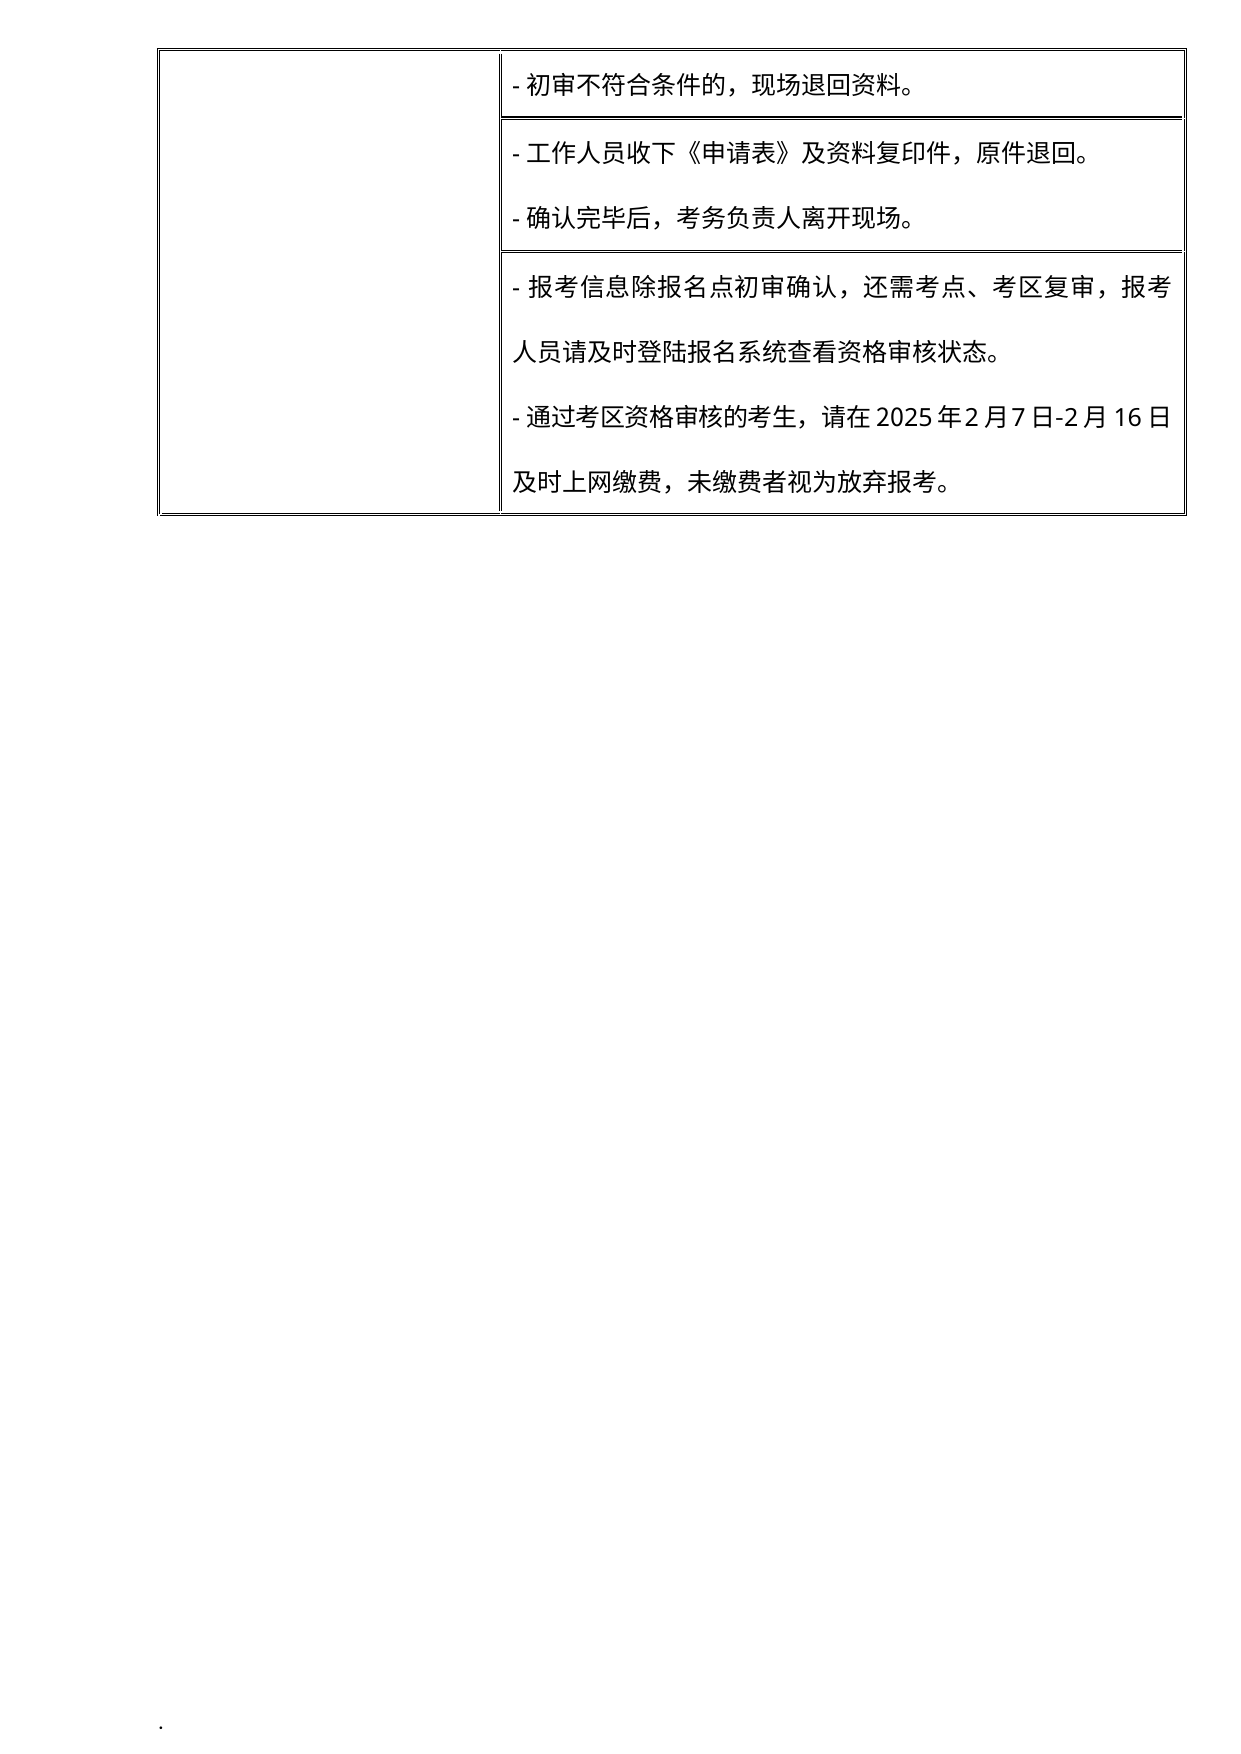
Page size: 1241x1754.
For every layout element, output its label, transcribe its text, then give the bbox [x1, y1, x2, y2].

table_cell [501, 51, 1184, 116]
table_cell - 报考信息除报名点初审确认，还需考点、考区复审，报考人员请及时登陆报名系统查看资格审核状态。 - 通过考区资格审核的考生，请在 2025年 2 月 7日-2月16日及时上网缴费，未缴费者视为放弃报考。 [501, 250, 1184, 513]
table_cell - 工作人员收下《申请表》及资料复印件，原件退回。 - 确认完毕后，考务负责人离开现场。 [502, 116, 1184, 249]
